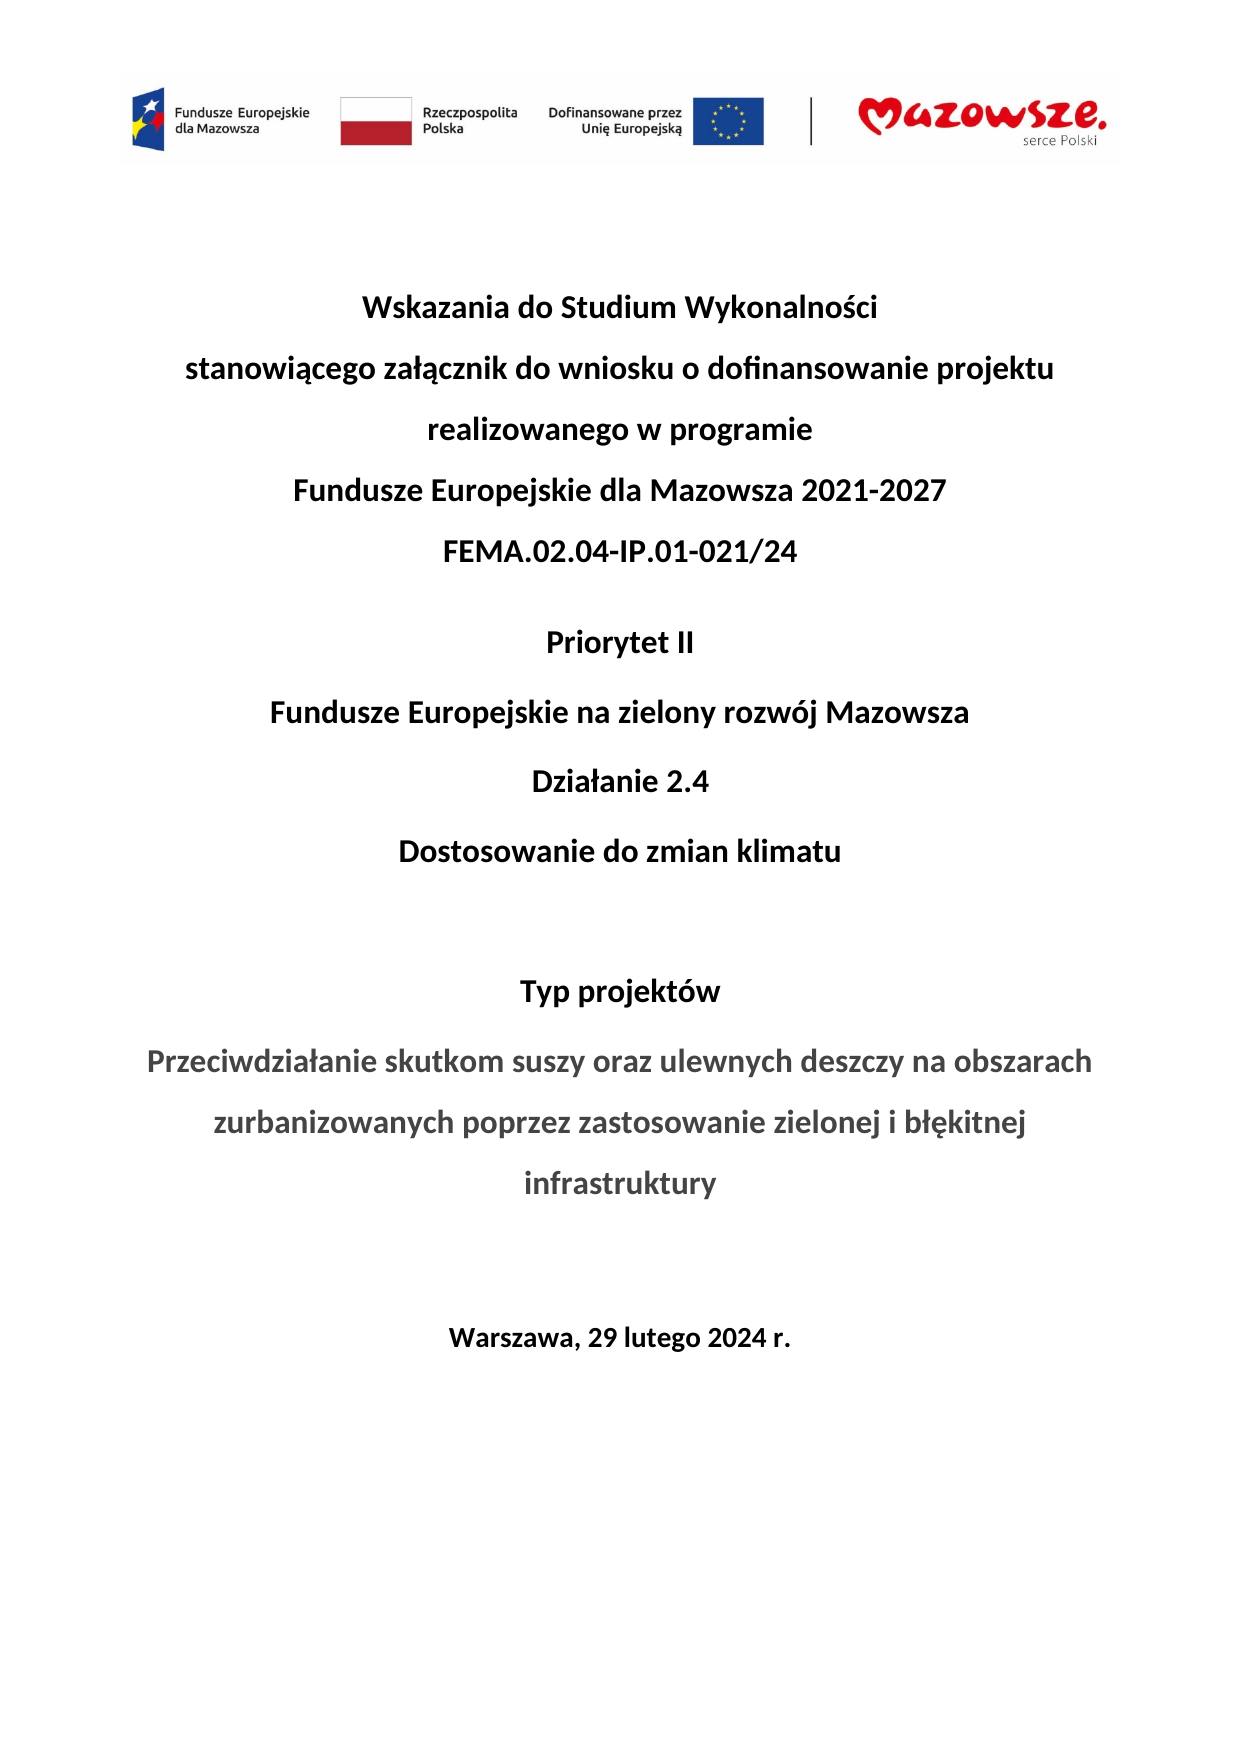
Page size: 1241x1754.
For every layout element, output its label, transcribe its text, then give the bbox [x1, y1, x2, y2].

text Fundusze Europejskie na zielony rozwój Mazowsza [118, 691, 1122, 731]
text FEMA.02.04-IP.01-021/24 [118, 531, 1122, 571]
text Przeciwdziałanie skutkom suszy oraz ulewnych deszczy na obszarach zurbanizowanych poprzez zastosowanie zielonej i błękitnej infrastruktury [118, 1040, 1122, 1203]
text Typ projektów [118, 970, 1122, 1011]
text Priorytet II [118, 621, 1122, 661]
text Wskazania do Studium Wykonalności [118, 286, 1122, 327]
text stanowiącego załącznik do wniosku o dofinansowanie projektu realizowanego w programie [118, 347, 1122, 449]
text Warszawa, 29 lutego 2024 r. [118, 1319, 1122, 1355]
text Fundusze Europejskie dla Mazowsza 2021-2027 [118, 469, 1122, 510]
text Dostosowanie do zmian klimatu [118, 830, 1122, 871]
picture [118, 73, 1123, 165]
text Działanie 2.4 [118, 761, 1122, 801]
